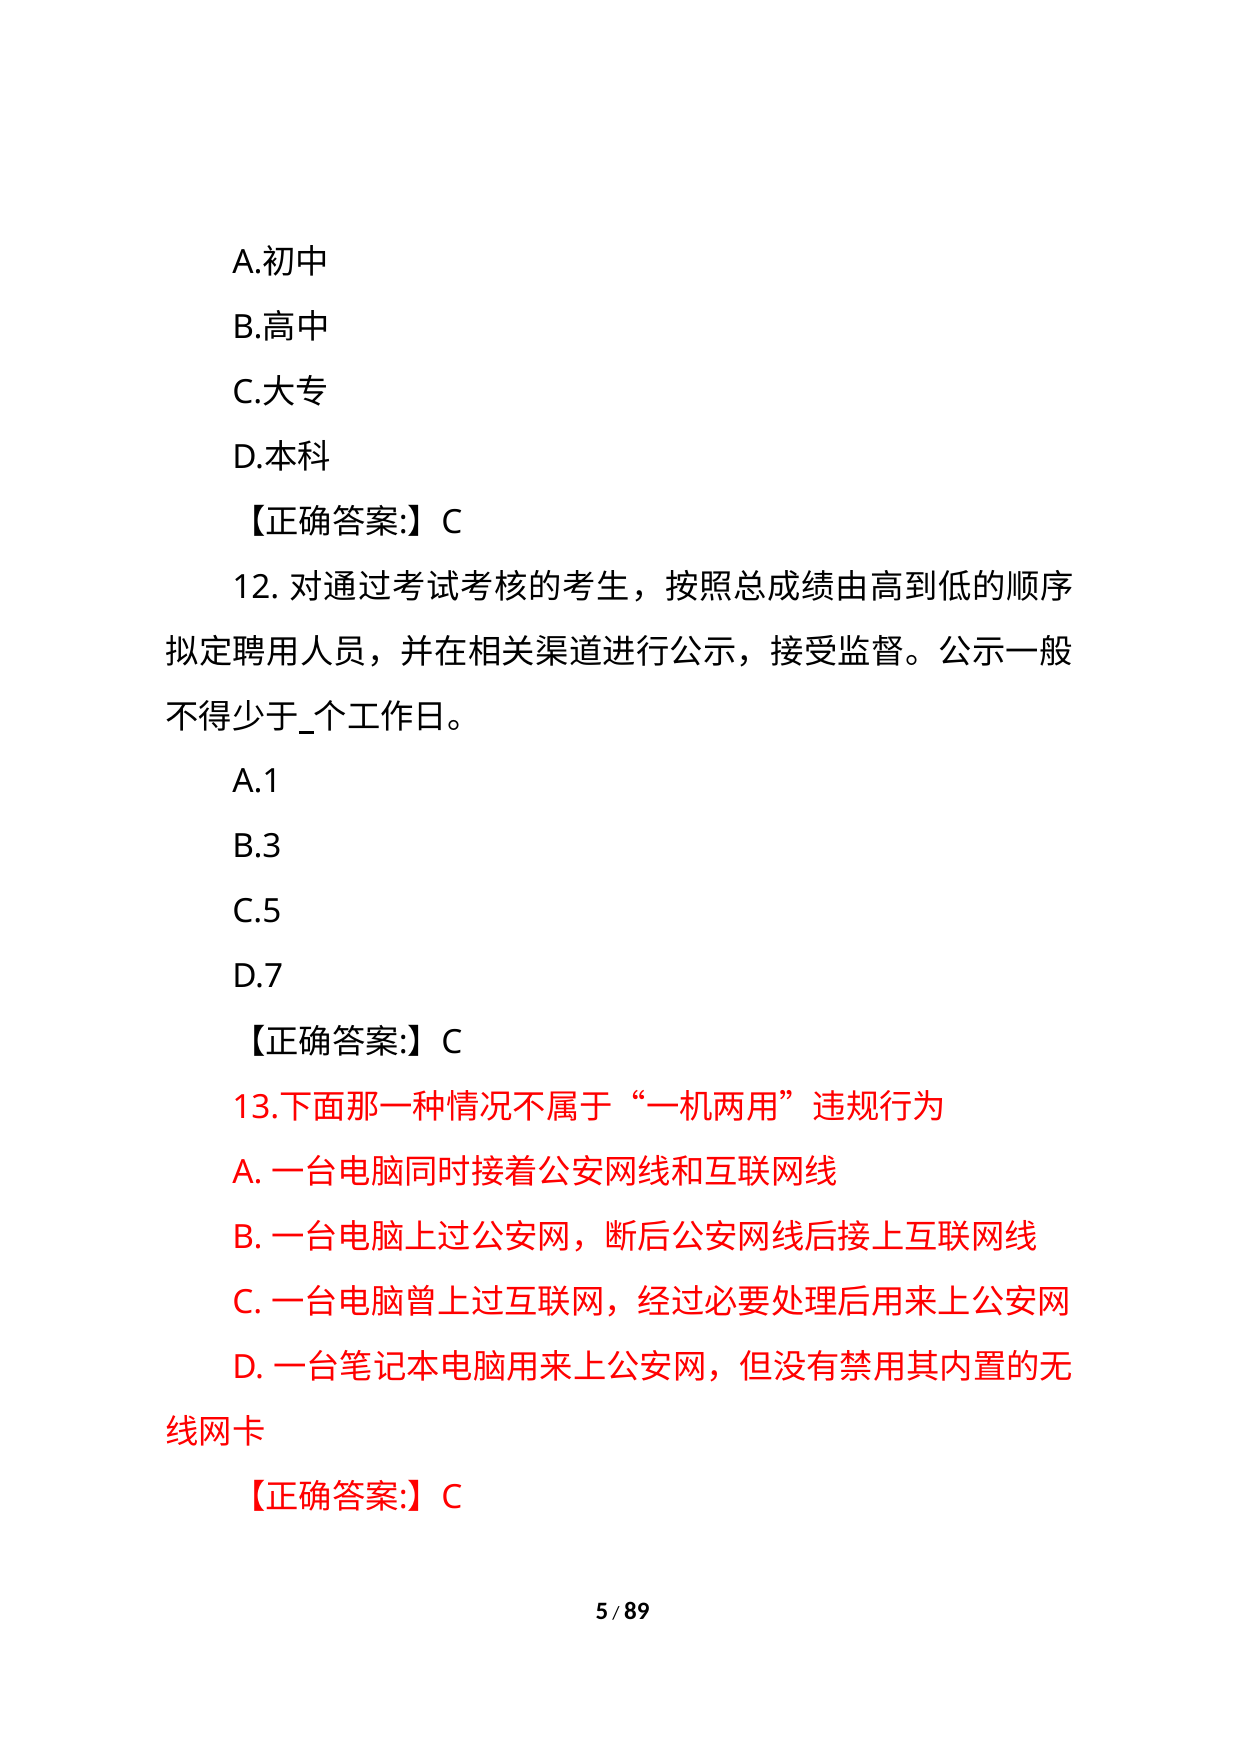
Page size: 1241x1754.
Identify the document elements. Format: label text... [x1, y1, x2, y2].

text C.大专 [165, 357, 1075, 422]
text 12. 对通过考试考核的考生，按照总成绩由高到低的顺序拟定聘用人员，并在相关渠道进行公示，接受监督。公示一般不得少于 个工作日。 [165, 552, 1075, 747]
text A. 一台电脑同时接着公安网线和互联网线 [165, 1137, 1075, 1202]
text B.高中 [165, 292, 1075, 357]
text D.本科 [165, 422, 1075, 487]
text D.7 [165, 942, 1075, 1007]
text B.3 [165, 812, 1075, 877]
text 【正确答案:】C [165, 487, 1075, 552]
text 【正确答案:】C [165, 1007, 1075, 1072]
text C. 一台电脑曾上过互联网，经过必要处理后用来上公安网 [165, 1267, 1075, 1332]
text 【正确答案:】C [165, 1462, 1075, 1527]
text D. 一台笔记本电脑用来上公安网，但没有禁用其内置的无线网卡 [165, 1332, 1075, 1462]
text 13.下面那一种情况不属于“一机两用”违规行为 [165, 1072, 1075, 1137]
text C.5 [165, 877, 1075, 942]
text A.初中 [165, 227, 1075, 292]
text B. 一台电脑上过公安网，断后公安网线后接上互联网线 [165, 1202, 1075, 1267]
text A.1 [165, 747, 1075, 812]
